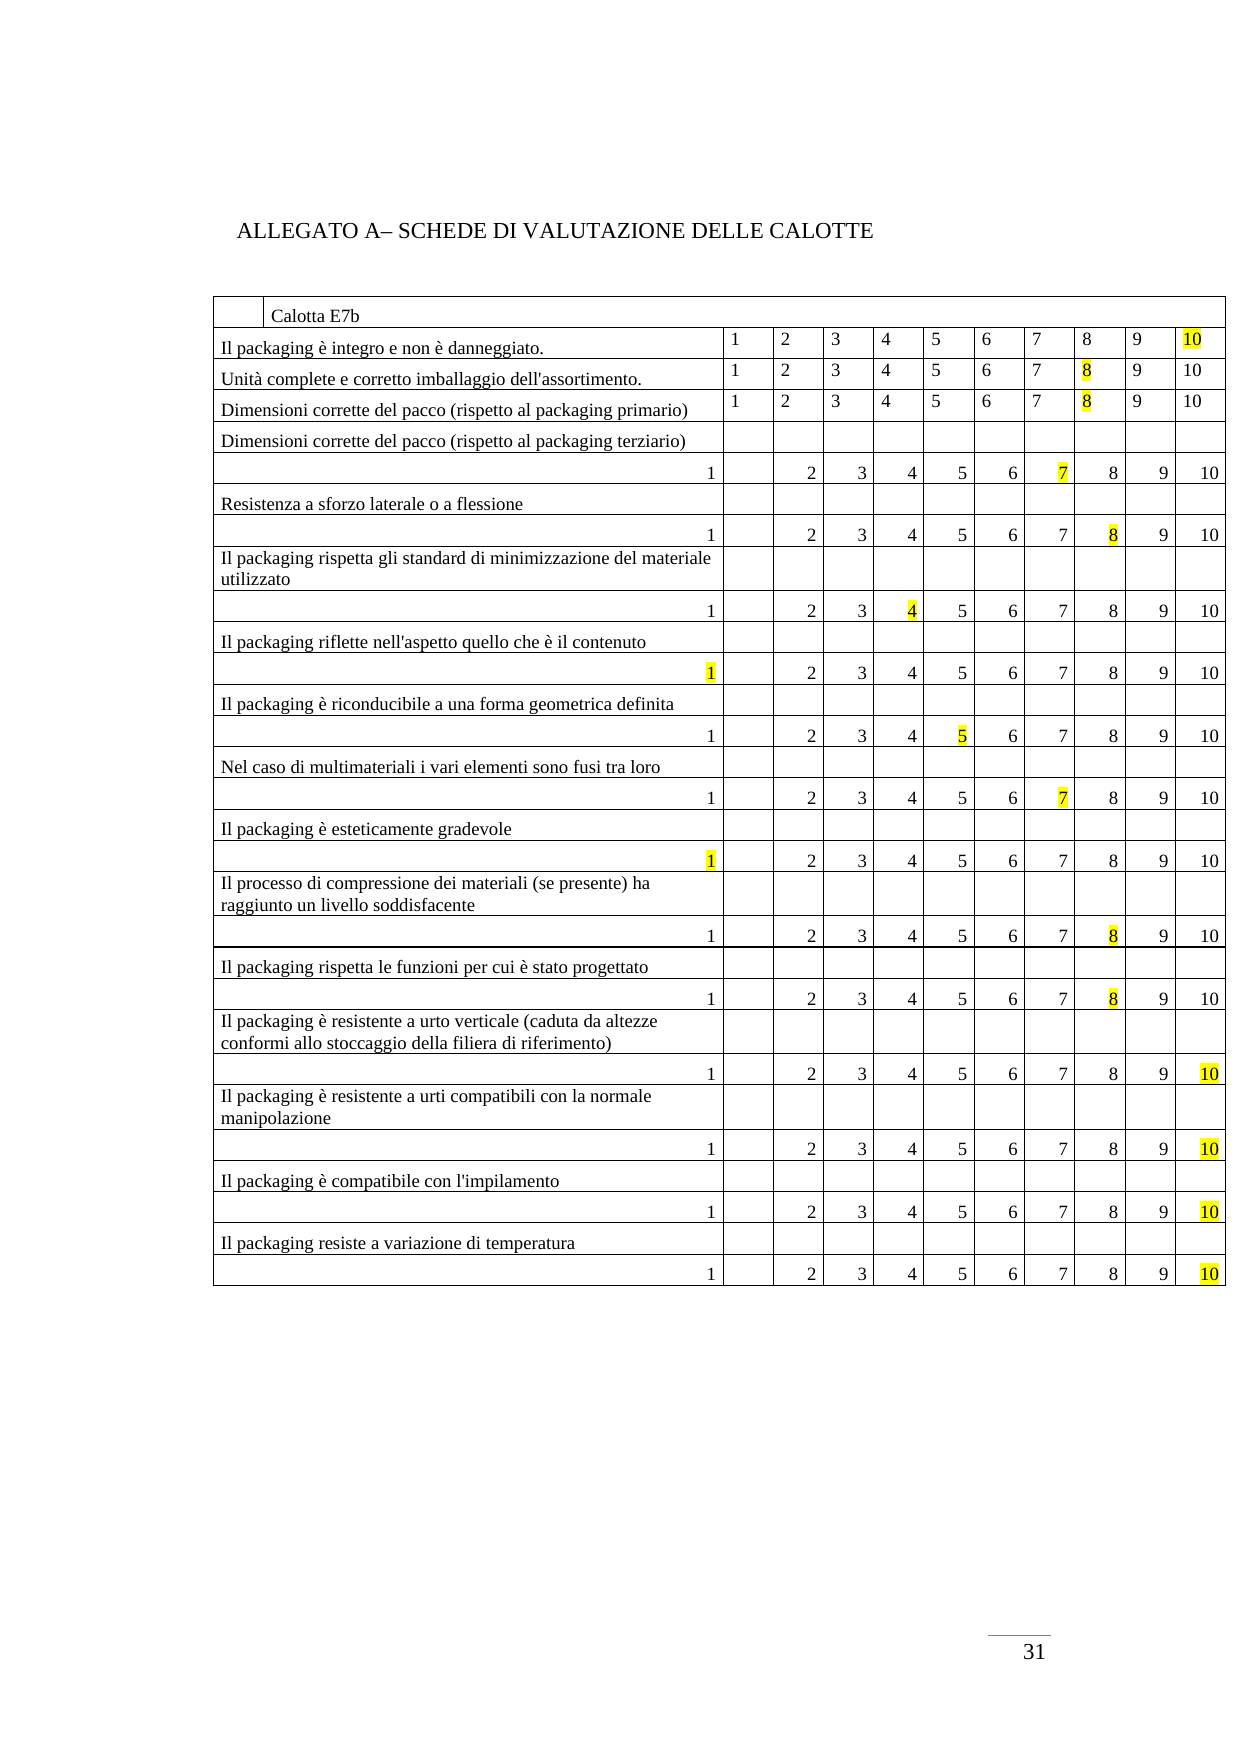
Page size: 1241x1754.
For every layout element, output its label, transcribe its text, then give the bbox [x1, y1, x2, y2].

table_cell 10 [1176, 1054, 1225, 1084]
table_cell [824, 484, 873, 514]
table_cell [824, 622, 873, 652]
table_cell [874, 1010, 923, 1053]
table_cell 9 [1126, 1255, 1175, 1285]
table_cell [1126, 547, 1175, 590]
table_cell 3 [824, 841, 873, 871]
table_cell 7 [1025, 328, 1074, 358]
table_cell [1025, 1085, 1074, 1128]
table_cell [1075, 622, 1125, 652]
table_cell 2 [774, 979, 823, 1009]
table_cell [975, 1010, 1024, 1053]
table_cell 2 [774, 1054, 823, 1084]
table_cell 1 [214, 1054, 723, 1084]
table_cell 4 [874, 716, 923, 746]
table_cell [1126, 1010, 1175, 1053]
table_cell 10 [1176, 328, 1225, 358]
table_cell 7 [1025, 778, 1074, 808]
table_cell [924, 1223, 974, 1253]
table_cell [1075, 1010, 1125, 1053]
table_cell [1025, 547, 1074, 590]
table_cell 10 [1176, 515, 1225, 546]
table_cell 8 [1075, 979, 1125, 1009]
table_cell [975, 685, 1024, 715]
table_cell [1176, 422, 1225, 452]
table_cell [924, 1161, 974, 1191]
table_cell [1025, 484, 1074, 514]
table_cell [1126, 872, 1175, 915]
table_cell [1126, 484, 1175, 514]
table_cell [824, 948, 873, 978]
table_cell 9 [1126, 716, 1175, 746]
table_cell 5 [924, 359, 974, 389]
table_cell [874, 948, 923, 978]
table_cell [1025, 1223, 1074, 1253]
table_cell 7 [1025, 916, 1074, 946]
table_cell 3 [824, 1255, 873, 1285]
table_cell [1075, 484, 1125, 514]
text ALLEGATO A– SCHEDE DI VALUTAZIONE DELLE CALOTTE [207, 217, 1063, 243]
table_cell 7 [1025, 1054, 1074, 1084]
table_cell 8 [1075, 359, 1125, 389]
table_cell [724, 1255, 773, 1285]
table_cell 6 [975, 453, 1024, 483]
table_cell 2 [774, 515, 823, 546]
table_cell [1025, 1161, 1074, 1191]
table_cell [724, 622, 773, 652]
table_cell [724, 1223, 773, 1253]
table_cell 3 [824, 328, 873, 358]
table_cell 4 [874, 979, 923, 1009]
table_cell [724, 1085, 773, 1128]
table_cell 1 [214, 716, 723, 746]
table_cell [1176, 685, 1225, 715]
table_header Calotta E7b [264, 297, 1225, 327]
table_cell 3 [824, 390, 873, 421]
table_cell [975, 810, 1024, 840]
table_cell 2 [774, 916, 823, 946]
table_cell [724, 747, 773, 777]
table_cell 5 [924, 716, 974, 746]
table_cell 2 [774, 716, 823, 746]
table_cell [1025, 948, 1074, 978]
table_cell [1176, 622, 1225, 652]
table_cell 9 [1126, 1192, 1175, 1222]
table_cell [774, 1161, 823, 1191]
table_cell 3 [824, 515, 873, 546]
table_cell 1 [214, 453, 723, 483]
table_cell Il packaging riflette nell'aspetto quello che è il contenuto [214, 622, 723, 652]
table_cell [774, 622, 823, 652]
table_cell 5 [924, 1130, 974, 1160]
table_cell 7 [1025, 515, 1074, 546]
table_cell 8 [1075, 515, 1125, 546]
table_cell [724, 422, 773, 452]
table_cell 5 [924, 916, 974, 946]
table_cell 5 [924, 653, 974, 683]
table_cell 4 [874, 841, 923, 871]
table_cell 8 [1075, 1192, 1125, 1222]
table_cell 6 [975, 979, 1024, 1009]
table_cell [924, 685, 974, 715]
table_cell 9 [1126, 390, 1175, 421]
table_cell [1126, 1161, 1175, 1191]
table_cell 9 [1126, 778, 1175, 808]
table_cell [924, 484, 974, 514]
table_cell [924, 422, 974, 452]
table_cell [824, 1223, 873, 1253]
table_cell [724, 484, 773, 514]
table_cell 5 [924, 841, 974, 871]
table_cell [874, 685, 923, 715]
table_cell [724, 841, 773, 871]
table_cell 4 [874, 359, 923, 389]
table_cell Il packaging resiste a variazione di temperatura [214, 1223, 723, 1253]
table_cell 1 [214, 841, 723, 871]
table_cell 1 [214, 778, 723, 808]
table_cell 8 [1075, 778, 1125, 808]
table_cell 10 [1176, 716, 1225, 746]
table_cell 9 [1126, 515, 1175, 546]
table_cell 9 [1126, 359, 1175, 389]
table_cell Il packaging è integro e non è danneggiato. [214, 328, 723, 358]
table_cell 1 [214, 1255, 723, 1285]
table_cell 5 [924, 453, 974, 483]
table_cell 8 [1075, 453, 1125, 483]
table_cell 2 [774, 453, 823, 483]
table_cell [874, 1161, 923, 1191]
table_cell [724, 1010, 773, 1053]
table_cell 7 [1025, 653, 1074, 683]
table_cell [1075, 422, 1125, 452]
table_cell 9 [1126, 653, 1175, 683]
table_cell 1 [724, 359, 773, 389]
table_cell [824, 547, 873, 590]
table_cell [874, 622, 923, 652]
table_cell 6 [975, 716, 1024, 746]
table_cell 6 [975, 653, 1024, 683]
table_cell [924, 622, 974, 652]
table_cell [1126, 810, 1175, 840]
table_cell [824, 422, 873, 452]
table_cell [975, 1223, 1024, 1253]
table_cell [975, 622, 1024, 652]
table_cell 2 [774, 328, 823, 358]
table_cell Il packaging è esteticamente gradevole [214, 810, 723, 840]
table_cell [1075, 1085, 1125, 1128]
table_cell [1176, 872, 1225, 915]
table_cell 3 [824, 1192, 873, 1222]
table_cell 6 [975, 1255, 1024, 1285]
table_cell 6 [975, 1130, 1024, 1160]
table_cell 3 [824, 653, 873, 683]
table_cell Il packaging è resistente a urto verticale (caduta da altezze conformi allo stoccaggio della filiera di riferimento) [214, 1010, 723, 1053]
table_cell 8 [1075, 390, 1125, 421]
table_cell 4 [874, 916, 923, 946]
table_cell [874, 1085, 923, 1128]
table_cell [774, 685, 823, 715]
table_cell [1126, 622, 1175, 652]
table_cell [924, 747, 974, 777]
table_cell [874, 1223, 923, 1253]
table_cell [1075, 1161, 1125, 1191]
table_cell [1025, 622, 1074, 652]
table_cell 9 [1126, 916, 1175, 946]
table_cell 2 [774, 841, 823, 871]
table_cell [1176, 810, 1225, 840]
table_cell 5 [924, 1255, 974, 1285]
table_cell Unità complete e corretto imballaggio dell'assortimento. [214, 359, 723, 389]
table_cell 3 [824, 1054, 873, 1084]
table_cell [924, 547, 974, 590]
table_cell 5 [924, 390, 974, 421]
table_cell [1176, 1161, 1225, 1191]
table_cell [1075, 747, 1125, 777]
table_cell [824, 1085, 873, 1128]
table_cell 8 [1075, 716, 1125, 746]
table_cell 9 [1126, 979, 1175, 1009]
table_cell [924, 948, 974, 978]
table_cell [1075, 685, 1125, 715]
table_cell 3 [824, 778, 873, 808]
table_cell [975, 1161, 1024, 1191]
table_cell [1075, 547, 1125, 590]
table_cell 6 [975, 359, 1024, 389]
table_cell [724, 1130, 773, 1160]
table_cell [724, 948, 773, 978]
table_cell [724, 1054, 773, 1084]
table_cell [724, 1192, 773, 1222]
table_cell 4 [874, 328, 923, 358]
table_cell [1126, 948, 1175, 978]
table_cell 5 [924, 1192, 974, 1222]
table_cell [874, 747, 923, 777]
table_cell [1025, 872, 1074, 915]
table_cell [774, 747, 823, 777]
table_cell [874, 484, 923, 514]
table_cell 6 [975, 916, 1024, 946]
table_cell 10 [1176, 453, 1225, 483]
table_cell [724, 685, 773, 715]
table_cell 7 [1025, 716, 1074, 746]
table_cell 4 [874, 778, 923, 808]
table_cell [924, 872, 974, 915]
table_cell Il packaging è compatibile con l'impilamento [214, 1161, 723, 1191]
table_cell 1 [214, 979, 723, 1009]
table_cell [1025, 810, 1074, 840]
table_cell 1 [214, 653, 723, 683]
table_cell 5 [924, 515, 974, 546]
table_cell Nel caso di multimateriali i vari elementi sono fusi tra loro [214, 747, 723, 777]
table_cell 10 [1176, 1130, 1225, 1160]
table_cell [1025, 422, 1074, 452]
table_cell 10 [1176, 1255, 1225, 1285]
table_cell 9 [1126, 591, 1175, 621]
table_cell 2 [774, 778, 823, 808]
table_cell 1 [724, 390, 773, 421]
table_cell 5 [924, 778, 974, 808]
table_cell [1075, 872, 1125, 915]
table_cell 10 [1176, 778, 1225, 808]
table_cell 10 [1176, 591, 1225, 621]
table_cell 10 [1176, 1192, 1225, 1222]
table_cell 7 [1025, 1255, 1074, 1285]
table_cell 6 [975, 515, 1024, 546]
table_cell 7 [1025, 979, 1074, 1009]
table_cell 4 [874, 1255, 923, 1285]
table_cell [1025, 747, 1074, 777]
table_cell [724, 716, 773, 746]
table_cell [874, 422, 923, 452]
table_cell 8 [1075, 841, 1125, 871]
table_cell [774, 484, 823, 514]
table_cell [724, 653, 773, 683]
table_cell 6 [975, 591, 1024, 621]
table_cell 3 [824, 591, 873, 621]
table_cell 1 [214, 1130, 723, 1160]
table_cell [975, 948, 1024, 978]
table_cell [1025, 1010, 1074, 1053]
table_cell [1025, 685, 1074, 715]
table_cell 4 [874, 653, 923, 683]
table_cell 2 [774, 591, 823, 621]
table_cell [774, 1010, 823, 1053]
table_cell [724, 1161, 773, 1191]
table_cell [774, 1223, 823, 1253]
table_cell [1126, 1223, 1175, 1253]
table_cell 2 [774, 653, 823, 683]
table_cell [824, 872, 873, 915]
table_cell [1176, 1010, 1225, 1053]
table_cell 3 [824, 916, 873, 946]
table_cell 7 [1025, 390, 1074, 421]
table_cell 6 [975, 1054, 1024, 1084]
table_cell 6 [975, 328, 1024, 358]
table_cell 3 [824, 979, 873, 1009]
table_cell 1 [214, 515, 723, 546]
table_cell 10 [1176, 979, 1225, 1009]
table_cell [975, 484, 1024, 514]
table_cell 7 [1025, 841, 1074, 871]
table_cell 4 [874, 390, 923, 421]
table_cell 9 [1126, 328, 1175, 358]
table_cell 8 [1075, 653, 1125, 683]
table_cell 3 [824, 453, 873, 483]
table_cell [1075, 1223, 1125, 1253]
table_cell 3 [824, 359, 873, 389]
table_cell [724, 916, 773, 946]
table_cell 4 [874, 453, 923, 483]
table_cell 6 [975, 1192, 1024, 1222]
table_cell [1126, 422, 1175, 452]
table_cell 2 [774, 390, 823, 421]
table_cell [924, 1010, 974, 1053]
table_cell 5 [924, 328, 974, 358]
table_cell Il processo di compressione dei materiali (se presente) ha raggiunto un livello soddisfacente [214, 872, 723, 915]
table_cell Dimensioni corrette del pacco (rispetto al packaging terziario) [214, 422, 723, 452]
table_cell [1075, 948, 1125, 978]
table_cell 8 [1075, 1130, 1125, 1160]
table_cell 8 [1075, 328, 1125, 358]
table_cell [1126, 747, 1175, 777]
table_cell [724, 810, 773, 840]
table_cell 4 [874, 515, 923, 546]
table_cell 7 [1025, 1192, 1074, 1222]
table_cell [824, 685, 873, 715]
table_cell [824, 810, 873, 840]
table_cell [924, 810, 974, 840]
table_cell [724, 453, 773, 483]
table_cell [1126, 1085, 1175, 1128]
table_cell [774, 1085, 823, 1128]
table_cell [774, 948, 823, 978]
table_cell [724, 591, 773, 621]
table_cell [1176, 948, 1225, 978]
table_cell 7 [1025, 453, 1074, 483]
table_cell 2 [774, 359, 823, 389]
table_cell 7 [1025, 359, 1074, 389]
table_cell [1176, 484, 1225, 514]
table_cell 9 [1126, 841, 1175, 871]
table_cell [774, 547, 823, 590]
table_cell [975, 547, 1024, 590]
table_cell 7 [1025, 591, 1074, 621]
table_cell 10 [1176, 916, 1225, 946]
table_cell 1 [724, 328, 773, 358]
table_cell [874, 872, 923, 915]
table_cell 4 [874, 1192, 923, 1222]
table_cell [975, 1085, 1024, 1128]
table_cell [975, 422, 1024, 452]
table_cell 4 [874, 1054, 923, 1084]
table_cell [1075, 810, 1125, 840]
table_cell [724, 515, 773, 546]
table_cell 1 [214, 1192, 723, 1222]
table_cell 7 [1025, 1130, 1074, 1160]
table_cell 10 [1176, 359, 1225, 389]
table_cell 4 [874, 591, 923, 621]
table_cell [874, 810, 923, 840]
table_cell 1 [214, 916, 723, 946]
table_cell 5 [924, 979, 974, 1009]
table_cell 8 [1075, 1054, 1125, 1084]
table_cell 4 [874, 1130, 923, 1160]
table_cell [774, 422, 823, 452]
table_cell [924, 1085, 974, 1128]
table_cell [975, 872, 1024, 915]
table_cell 5 [924, 591, 974, 621]
table_cell Dimensioni corrette del pacco (rispetto al packaging primario) [214, 390, 723, 421]
table_cell 2 [774, 1130, 823, 1160]
table_cell Il packaging è resistente a urti compatibili con la normale manipolazione [214, 1085, 723, 1128]
table_cell [1176, 747, 1225, 777]
table_cell [724, 979, 773, 1009]
table_cell 9 [1126, 453, 1175, 483]
table_cell [724, 778, 773, 808]
table_cell 1 [214, 591, 723, 621]
table_cell [1176, 1223, 1225, 1253]
table_cell 5 [924, 1054, 974, 1084]
table_cell Il packaging rispetta gli standard di minimizzazione del materiale utilizzato [214, 547, 723, 590]
table_cell [824, 1161, 873, 1191]
table_cell 2 [774, 1255, 823, 1285]
table_cell 8 [1075, 1255, 1125, 1285]
table_cell Il packaging rispetta le funzioni per cui è stato progettato [214, 948, 723, 978]
table_cell 6 [975, 841, 1024, 871]
table_cell 8 [1075, 591, 1125, 621]
table_cell 10 [1176, 390, 1225, 421]
table_cell [724, 872, 773, 915]
table_cell 9 [1126, 1054, 1175, 1084]
table_cell 3 [824, 1130, 873, 1160]
table_cell [824, 1010, 873, 1053]
table_cell [975, 747, 1024, 777]
table_cell [774, 872, 823, 915]
table_cell [824, 747, 873, 777]
table_cell [1176, 547, 1225, 590]
table_cell 8 [1075, 916, 1125, 946]
table_cell [1176, 1085, 1225, 1128]
table_header [214, 297, 263, 327]
table_cell 9 [1126, 1130, 1175, 1160]
table_cell Resistenza a sforzo laterale o a flessione [214, 484, 723, 514]
table_cell [874, 547, 923, 590]
table_cell 2 [774, 1192, 823, 1222]
table_cell 10 [1176, 841, 1225, 871]
table_cell 3 [824, 716, 873, 746]
table_cell 6 [975, 390, 1024, 421]
table_cell [774, 810, 823, 840]
table_cell 10 [1176, 653, 1225, 683]
table_cell 6 [975, 778, 1024, 808]
table_cell [724, 547, 773, 590]
table_cell Il packaging è riconducibile a una forma geometrica definita [214, 685, 723, 715]
table_cell [1126, 685, 1175, 715]
